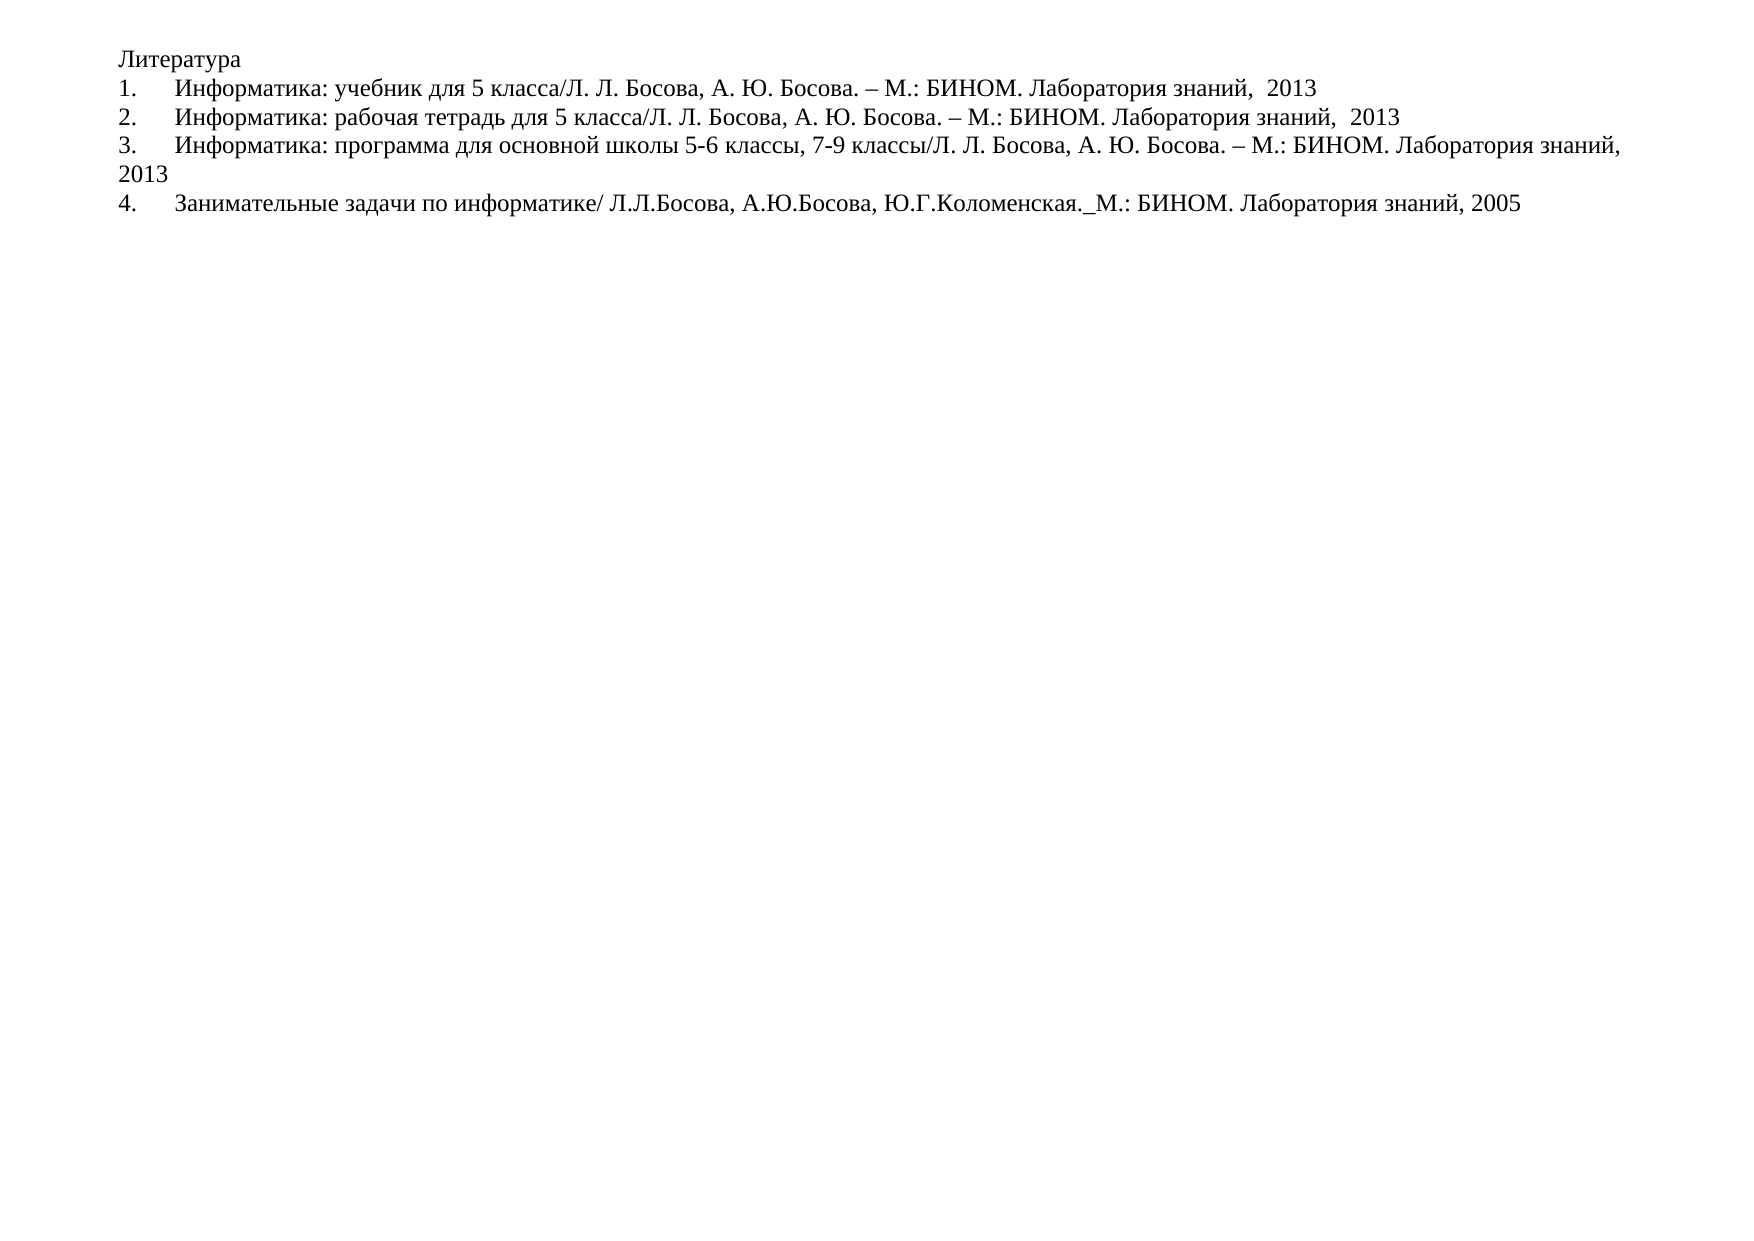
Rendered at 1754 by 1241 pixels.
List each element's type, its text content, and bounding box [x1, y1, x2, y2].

text Литература [118, 44, 1636, 73]
text 2. Информатика: рабочая тетрадь для 5 класса/Л. Л. Босова, А. Ю. Босова. – М.: БИНОМ. Лаборатория знаний, 2013 [118, 102, 1636, 131]
text 3. Информатика: программа для основной школы 5-6 классы, 7-9 классы/Л. Л. Босова, А. Ю. Босова. – М.: БИНОМ. Лаборатория знаний, 2013 [118, 131, 1636, 188]
text 1. Информатика: учебник для 5 класса/Л. Л. Босова, А. Ю. Босова. – М.: БИНОМ. Лаборатория знаний, 2013 [118, 73, 1636, 102]
text 4. Занимательные задачи по информатике/ Л.Л.Босова, А.Ю.Босова, Ю.Г.Коломенская._М.: БИНОМ. Лаборатория знаний, 2005 [118, 188, 1636, 217]
